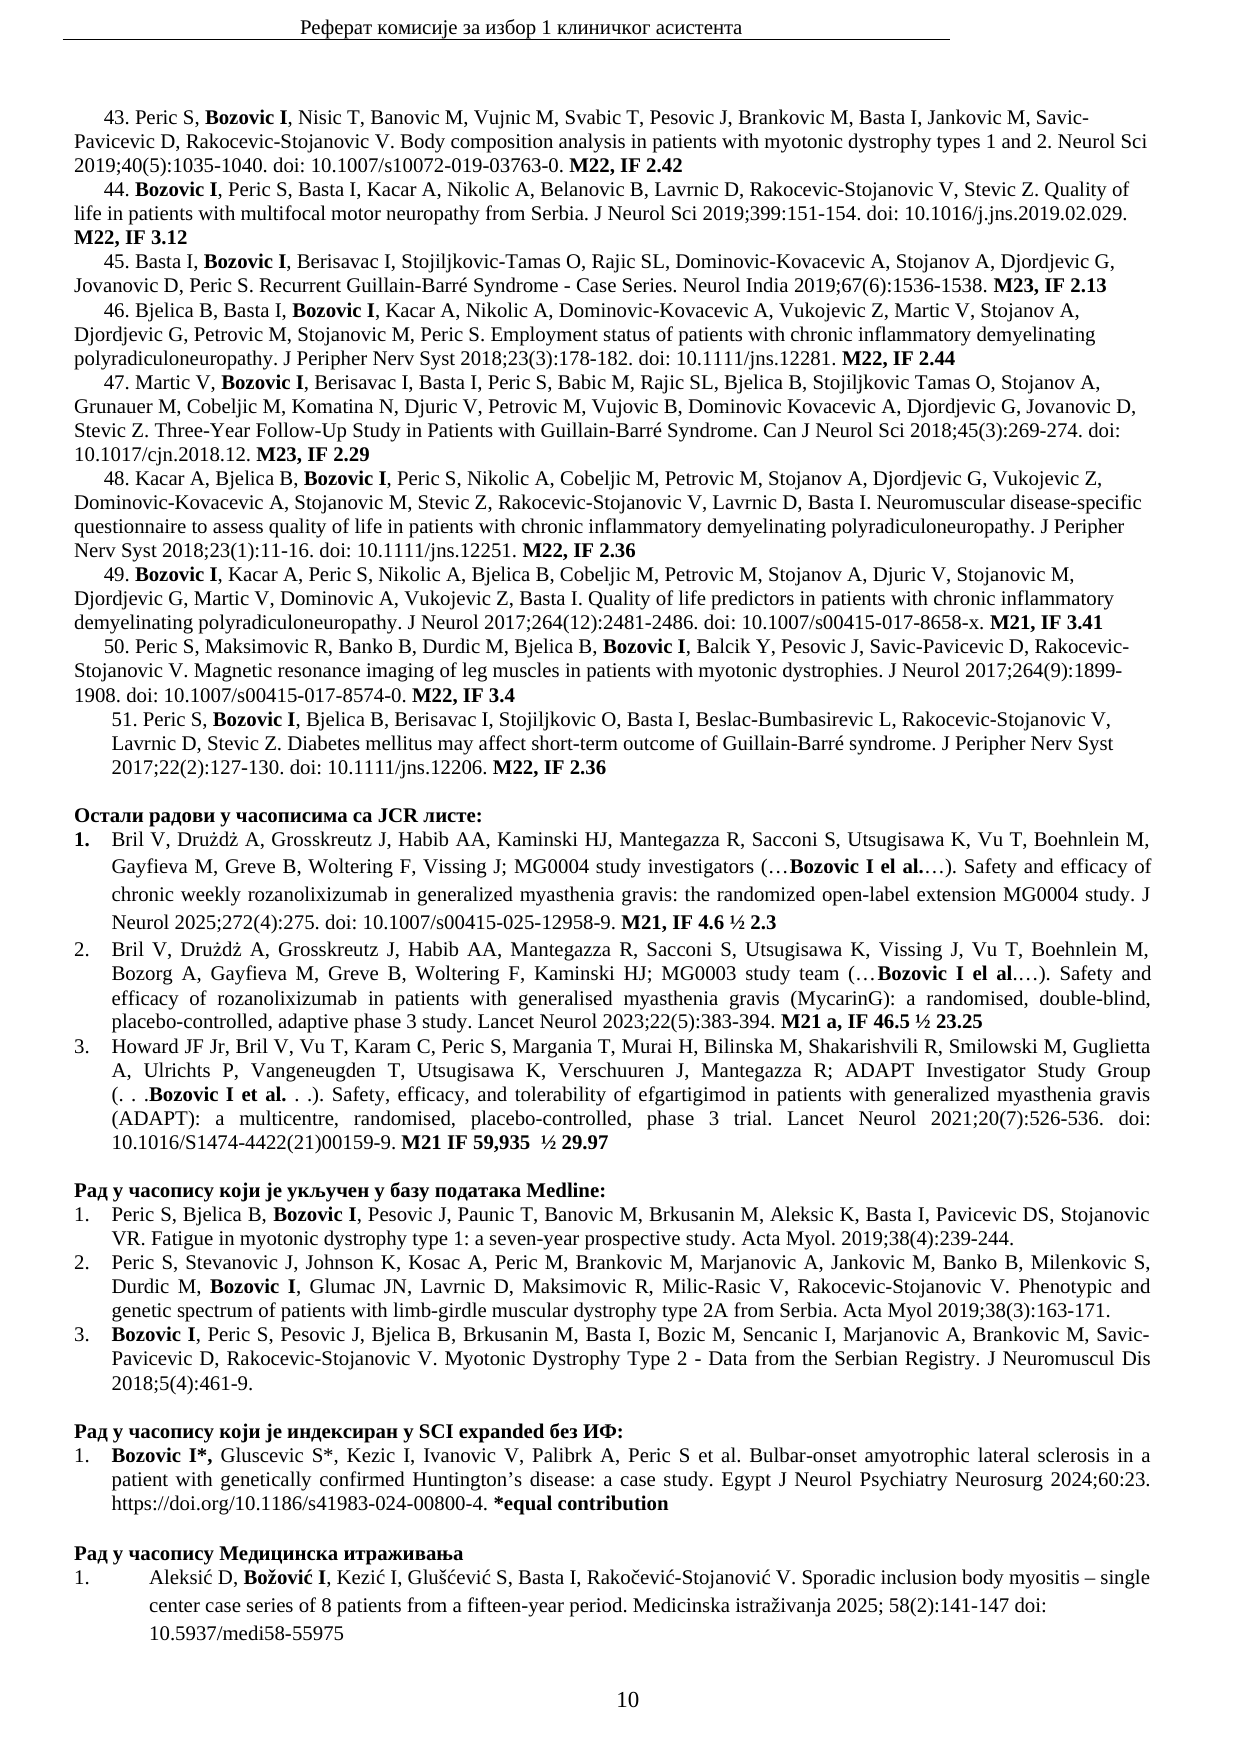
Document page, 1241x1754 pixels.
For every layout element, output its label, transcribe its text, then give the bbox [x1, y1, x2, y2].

list Bril V, Drużdż A, Grosskreutz J, Habib AA, Mantegazza R, Sacconi S, Utsugisawa K, Vissing J, Vu T, Boehnlein M, Bozorg A, Gayfieva M, Greve B, Woltering F, Kaminski HJ; MG0003 study team (…Bozovic I el al.…). Safety and efficacy of rozanolixizumab in patients with generalised myasthenia gravis (MycarinG): a randomised, double-blind, placebo-controlled, adaptive phase 3 study. Lancet Neurol 2023;22(5):383-394. M21 a, IF 46.5 ½ 23.25 [74, 937, 521, 1033]
text Рад у часопису који је укључен у базу података Medline: [74, 1178, 1152, 1202]
list Peric S, Bjelica B, Bozovic I, Pesovic J, Paunic T, Banovic M, Brkusanin M, Aleksic K, Basta I, Pavicevic DS, Stojanovic VR. Fatigue in myotonic dystrophy type 1: a seven-year prospective study. Acta Myol. 2019;38(4):239-244. [74, 1202, 1152, 1250]
text 44. Bozovic I, Peric S, Basta I, Kacar A, Nikolic A, Belanovic B, Lavrnic D, Rakocevic-Stojanovic V, Stevic Z. Quality of life in patients with multifocal motor neuropathy from Serbia. J Neurol Sci 2019;399:151-154. doi: 10.1016/j.jns.2019.02.029. M22, IF 3.12 [74, 177, 1152, 249]
text Рaд у чaсoпису кojи je индeксирaн у SCI expanded бeз ИФ: [74, 1418, 1152, 1443]
list Bril V, Drużdż A, Grosskreutz J, Habib AA, Kaminski HJ, Mantegazza R, Sacconi S, Utsugisawa K, Vu T, Boehnlein M, Gayfieva M, Greve B, Woltering F, Vissing J; MG0004 study investigators (…Bozovic I el al.…). Safety and efficacy of chronic weekly rozanolixizumab in generalized myasthenia gravis: the randomized open-label extension MG0004 study. J Neurol 2025;272(4):275. doi: 10.1007/s00415-025-12958-9. M21, IF 4.6 ½ 2.3 [74, 827, 1152, 934]
text 50. Peric S, Maksimovic R, Banko B, Durdic M, Bjelica B, Bozovic I, Balcik Y, Pesovic J, Savic-Pavicevic D, Rakocevic-Stojanovic V. Magnetic resonance imaging of leg muscles in patients with myotonic dystrophies. J Neurol 2017;264(9):1899-1908. doi: 10.1007/s00415-017-8574-0. M22, IF 3.4 [74, 634, 1152, 707]
list Peric S, Stevanovic J, Johnson K, Kosac A, Peric M, Brankovic M, Marjanovic A, Jankovic M, Banko B, Milenkovic S, Durdic M, Bozovic I, Glumac JN, Lavrnic D, Maksimovic R, Milic-Rasic V, Rakocevic-Stojanovic V. Phenotypic and genetic spectrum of patients with limb-girdle muscular dystrophy type 2A from Serbia. Acta Myol 2019;38(3):163-171. [74, 1250, 1152, 1322]
text 46. Bjelica B, Basta I, Bozovic I, Kacar A, Nikolic A, Dominovic-Kovacevic A, Vukojevic Z, Martic V, Stojanov A, Djordjevic G, Petrovic M, Stojanovic M, Peric S. Employment status of patients with chronic inflammatory demyelinating polyradiculoneuropathy. J Peripher Nerv Syst 2018;23(3):178-182. doi: 10.1111/jns.12281. M22, IF 2.44 [74, 297, 1152, 370]
list 51. Peric S, Bozovic I, Bjelica B, Berisavac I, Stojiljkovic O, Basta I, Beslac-Bumbasirevic L, Rakocevic-Stojanovic V, Lavrnic D, Stevic Z. Diabetes mellitus may affect short-term outcome of Guillain-Barré syndrome. J Peripher Nerv Syst 2017;22(2):127-130. doi: 10.1111/jns.12206. M22, IF 2.36 [111, 707, 1152, 779]
text 43. Peric S, Bozovic I, Nisic T, Banovic M, Vujnic M, Svabic T, Pesovic J, Brankovic M, Basta I, Jankovic M, Savic-Pavicevic D, Rakocevic-Stojanovic V. Body composition analysis in patients with myotonic dystrophy types 1 and 2. Neurol Sci 2019;40(5):1035-1040. doi: 10.1007/s10072-019-03763-0. M22, IF 2.42 [74, 105, 1152, 177]
text 49. Bozovic I, Kacar A, Peric S, Nikolic A, Bjelica B, Cobeljic M, Petrovic M, Stojanov A, Djuric V, Stojanovic M, Djordjevic G, Martic V, Dominovic A, Vukojevic Z, Basta I. Quality of life predictors in patients with chronic inflammatory demyelinating polyradiculoneuropathy. J Neurol 2017;264(12):2481-2486. doi: 10.1007/s00415-017-8658-x. M21, IF 3.41 [74, 562, 1152, 634]
list Aleksić D, Božović I, Kezić I, Glušćević S, Basta I, Rakočević-Stojanović V. Sporadic inclusion body myositis – single center case series of 8 patients from a fifteen-year period. Medicinska istraživanja 2025; 58(2):141-147 doi: 10.5937/medi58-55975 [74, 1565, 1152, 1644]
list Howard JF Jr, Bril V, Vu T, Karam C, Peric S, Margania T, Murai H, Bilinska M, Shakarishvili R, Smilowski M, Guglietta A, Ulrichts P, Vangeneugden T, Utsugisawa K, Verschuuren J, Mantegazza R; ADAPT Investigator Study Group (. . .Bozovic I et al. . .). Safety, efficacy, and tolerability of efgartigimod in patients with generalized myasthenia gravis (ADAPT): a multicentre, randomised, placebo-controlled, phase 3 trial. Lancet Neurol 2021;20(7):526-536. doi: 10.1016/S1474-4422(21)00159-9. M21 IF 59,935 ½ 29.97 [74, 1033, 1152, 1154]
text Остали радови у часописима са JCR листе: [74, 803, 1152, 827]
list Bozovic I*, Gluscevic S*, Kezic I, Ivanovic V, Palibrk A, Peric S et al. Bulbar-onset amyotrophic lateral sclerosis in a patient with genetically confirmed Huntington’s disease: a case study. Egypt J Neurol Psychiatry Neurosurg 2024;60:23. https://doi.org/10.1186/s41983-024-00800-4. *equal contribution [74, 1443, 1152, 1515]
text 48. Kacar A, Bjelica B, Bozovic I, Peric S, Nikolic A, Cobeljic M, Petrovic M, Stojanov A, Djordjevic G, Vukojevic Z, Dominovic-Kovacevic A, Stojanovic M, Stevic Z, Rakocevic-Stojanovic V, Lavrnic D, Basta I. Neuromuscular disease-specific questionnaire to assess quality of life in patients with chronic inflammatory demyelinating polyradiculoneuropathy. J Peripher Nerv Syst 2018;23(1):11-16. doi: 10.1111/jns.12251. M22, IF 2.36 [74, 466, 1152, 562]
text Рaд у чaсoпису Медицинска итраживања [74, 1541, 1152, 1565]
text 45. Basta I, Bozovic I, Berisavac I, Stojiljkovic-Tamas O, Rajic SL, Dominovic-Kovacevic A, Stojanov A, Djordjevic G, Jovanovic D, Peric S. Recurrent Guillain-Barré Syndrome - Case Series. Neurol India 2019;67(6):1536-1538. M23, IF 2.13 [74, 249, 1152, 297]
list Bozovic I, Peric S, Pesovic J, Bjelica B, Brkusanin M, Basta I, Bozic M, Sencanic I, Marjanovic A, Brankovic M, Savic-Pavicevic D, Rakocevic-Stojanovic V. Myotonic Dystrophy Type 2 - Data from the Serbian Registry. J Neuromuscul Dis 2018;5(4):461-9. [74, 1322, 1152, 1394]
text 47. Martic V, Bozovic I, Berisavac I, Basta I, Peric S, Babic M, Rajic SL, Bjelica B, Stojiljkovic Tamas O, Stojanov A, Grunauer M, Cobeljic M, Komatina N, Djuric V, Petrovic M, Vujovic B, Dominovic Kovacevic A, Djordjevic G, Jovanovic D, Stevic Z. Three-Year Follow-Up Study in Patients with Guillain-Barré Syndrome. Can J Neurol Sci 2018;45(3):269-274. doi: 10.1017/cjn.2018.12. M23, IF 2.29 [74, 370, 1152, 466]
